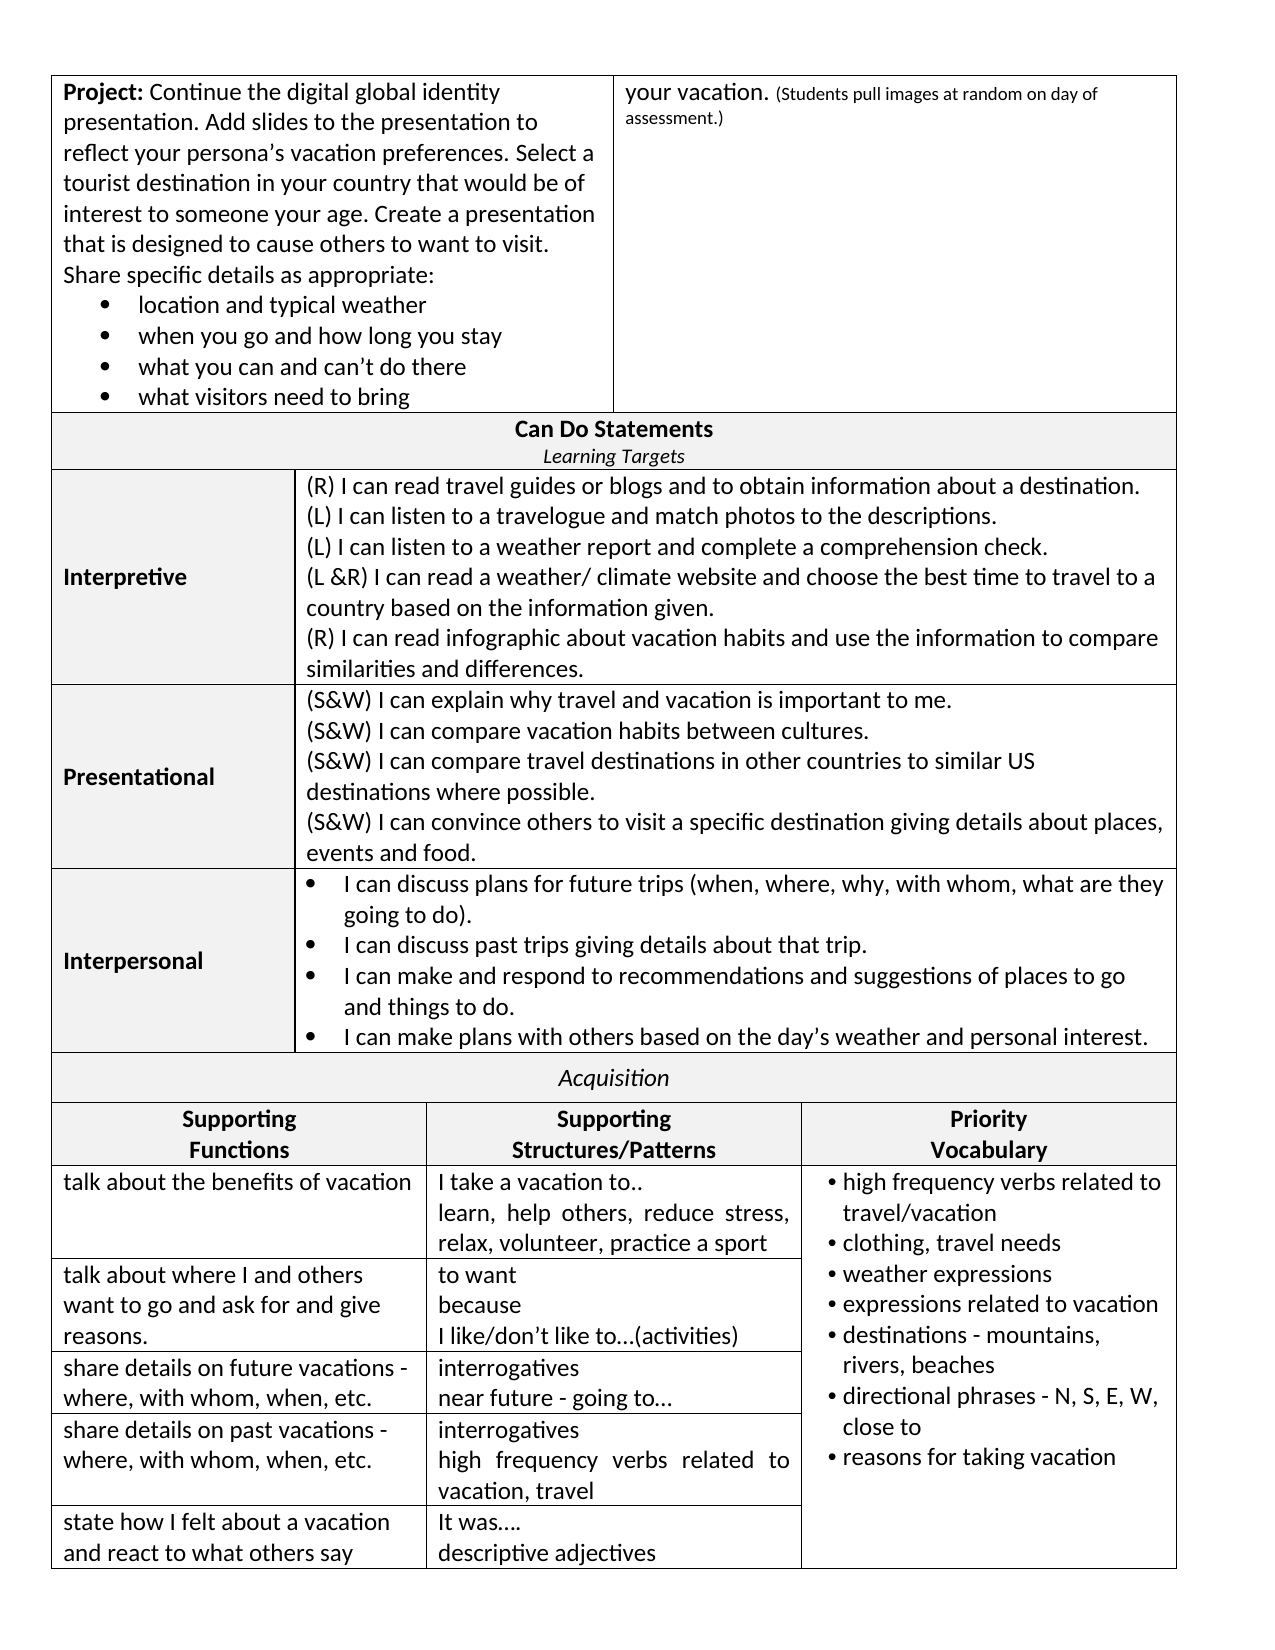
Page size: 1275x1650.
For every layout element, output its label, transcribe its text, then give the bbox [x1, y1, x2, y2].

table_cell Presentational [52, 685, 294, 868]
table_cell high frequency verbs related to travel/vacation clothing, travel needs weather expressions expressions related to vacation destinations - mountains, rivers, beaches directional phrases - N, S, E, W, close to reasons for taking vacation [802, 1166, 1176, 1567]
table_cell Interpersonal [52, 869, 294, 1052]
table_cell share details on past vacations - where, with whom, when, etc. [52, 1414, 426, 1505]
table_cell Priority Vocabulary [802, 1103, 1176, 1165]
table_cell share details on future vacations - where, with whom, when, etc. [52, 1352, 426, 1413]
table_cell Acquisition [52, 1053, 1176, 1102]
table_cell interrogatives near future - going to… [427, 1352, 801, 1413]
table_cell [614, 76, 1176, 412]
table_cell talk about the benefits of vacation [52, 1166, 426, 1258]
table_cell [427, 1506, 801, 1567]
table_cell talk about where I and others want to go and ask for and give reasons. [52, 1259, 426, 1351]
table_cell Supporting Functions [52, 1103, 426, 1165]
table_cell to want because I like/don’t like to…(activities) [427, 1259, 801, 1351]
table_cell interrogatives high frequency verbs related to vacation, travel [427, 1414, 801, 1505]
table_cell (S&W) I can explain why travel and vacation is important to me. (S&W) I can compare vacation habits between cultures. (S&W) I can compare travel destinations in other countries to similar US destinations where possible. (S&W) I can convince others to visit a specific destination giving details about places, events and food. [296, 685, 1176, 868]
table_cell I can discuss plans for future trips (when, where, why, with whom, what are they going to do). I can discuss past trips giving details about that trip. I can make and respond to recommendations and suggestions of places to go and things to do. I can make plans with others based on the day’s weather and personal interest. [296, 869, 1176, 1052]
table_cell Can Do Statements Learning Targets [52, 413, 1176, 469]
table_cell Supporting Structures/Patterns [427, 1103, 801, 1165]
table_cell (R) I can read travel guides or blogs and to obtain information about a destination. (L) I can listen to a travelogue and match photos to the descriptions. (L) I can listen to a weather report and complete a comprehension check. (L &R) I can read a weather/ climate website and choose the best time to travel to a country based on the information given. (R) I can read infographic about vacation habits and use the information to compare similarities and differences. [296, 470, 1176, 683]
table_cell I take a vacation to.. learn, help others, reduce stress, relax, volunteer, practice a sport [427, 1166, 801, 1258]
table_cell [52, 1506, 426, 1567]
table_cell Interpretive [52, 470, 294, 683]
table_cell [52, 76, 613, 412]
